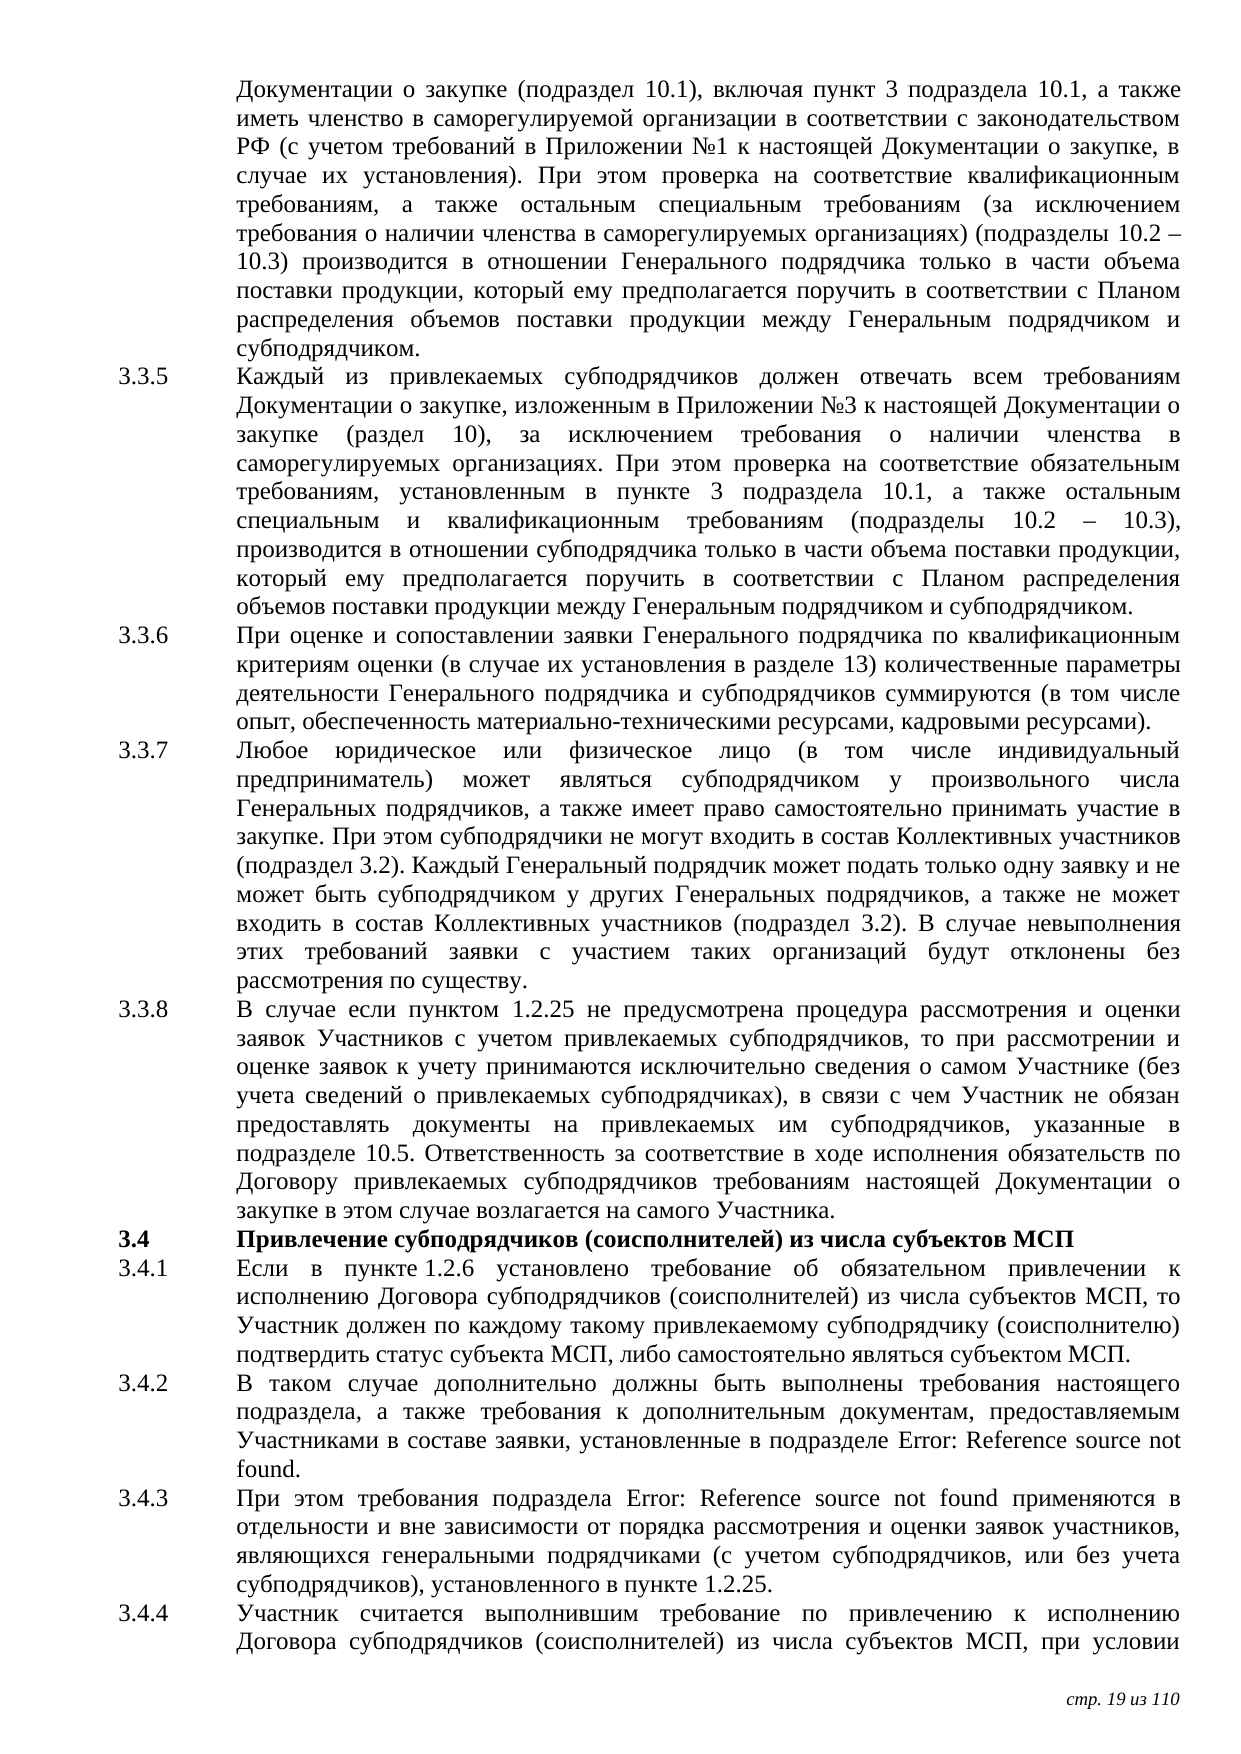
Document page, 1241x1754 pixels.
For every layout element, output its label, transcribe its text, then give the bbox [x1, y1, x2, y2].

text Каждый из привлекаемых субподрядчиков должен отвечать всем требованиям Документации о закупке, изложенным в Приложении №3 к настоящей Документации о закупке (раздел 10), за исключением требования о наличии членства в саморегулируемых организациях. При этом проверка на соответствие обязательным требованиям, установленным в пункте 3 подраздела 10.1, а также остальным специальным и квалификационным требованиям (подразделы 10.2 – 10.3), производится в отношении субподрядчика только в части объема поставки продукции, который ему предполагается поручить в соответствии с Планом распределения объемов поставки продукции между Генеральным подрядчиком и субподрядчиком. [118, 361, 1181, 620]
text В таком случае дополнительно должны быть выполнены требования настоящего подраздела, а также требования к дополнительным документам, предоставляемым Участниками в составе заявки, установленные в подразделе 10.6. [118, 1368, 1181, 1483]
subtitle Привлечение субподрядчиков (соисполнителей) из числа субъектов МСП [118, 1224, 1181, 1253]
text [118, 1598, 1181, 1655]
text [118, 74, 1181, 361]
text При оценке и сопоставлении заявки Генерального подрядчика по квалификационным критериям оценки (в случае их установления в разделе 13) количественные параметры деятельности Генерального подрядчика и субподрядчиков суммируются (в том числе опыт, обеспеченность материально-техническими ресурсами, кадровыми ресурсами). [118, 620, 1181, 735]
text Если в пункте 1.2.6 установлено требование об обязательном привлечении к исполнению Договора субподрядчиков (соисполнителей) из числа субъектов МСП, то Участник должен по каждому такому привлекаемому субподрядчику (соисполнителю) подтвердить статус субъекта МСП, либо самостоятельно являться субъектом МСП. [118, 1253, 1181, 1368]
text Любое юридическое или физическое лицо (в том числе индивидуальный предприниматель) может являться субподрядчиком у произвольного числа Генеральных подрядчиков, а также имеет право самостоятельно принимать участие в закупке. При этом субподрядчики не могут входить в состав Коллективных участников (подраздел 3.2). Каждый Генеральный подрядчик может подать только одну заявку и не может быть субподрядчиком у других Генеральных подрядчиков, а также не может входить в состав Коллективных участников (подраздел 3.2). В случае невыполнения этих требований заявки с участием таких организаций будут отклонены без рассмотрения по существу. [118, 735, 1181, 994]
text При этом требования подраздела 10.6 применяются в отдельности и вне зависимости от порядка рассмотрения и оценки заявок участников, являющихся генеральными подрядчиками (с учетом субподрядчиков, или без учета субподрядчиков), установленного в пункте 1.2.25. [118, 1483, 1181, 1598]
text В случае если пунктом 1.2.25 не предусмотрена процедура рассмотрения и оценки заявок Участников с учетом привлекаемых субподрядчиков, то при рассмотрении и оценке заявок к учету принимаются исключительно сведения о самом Участнике (без учета сведений о привлекаемых субподрядчиках), в связи с чем Участник не обязан предоставлять документы на привлекаемых им субподрядчиков, указанные в подразделе 10.5. Ответственность за соответствие в ходе исполнения обязательств по Договору привлекаемых субподрядчиков требованиям настоящей Документации о закупке в этом случае возлагается на самого Участника. [118, 994, 1181, 1224]
